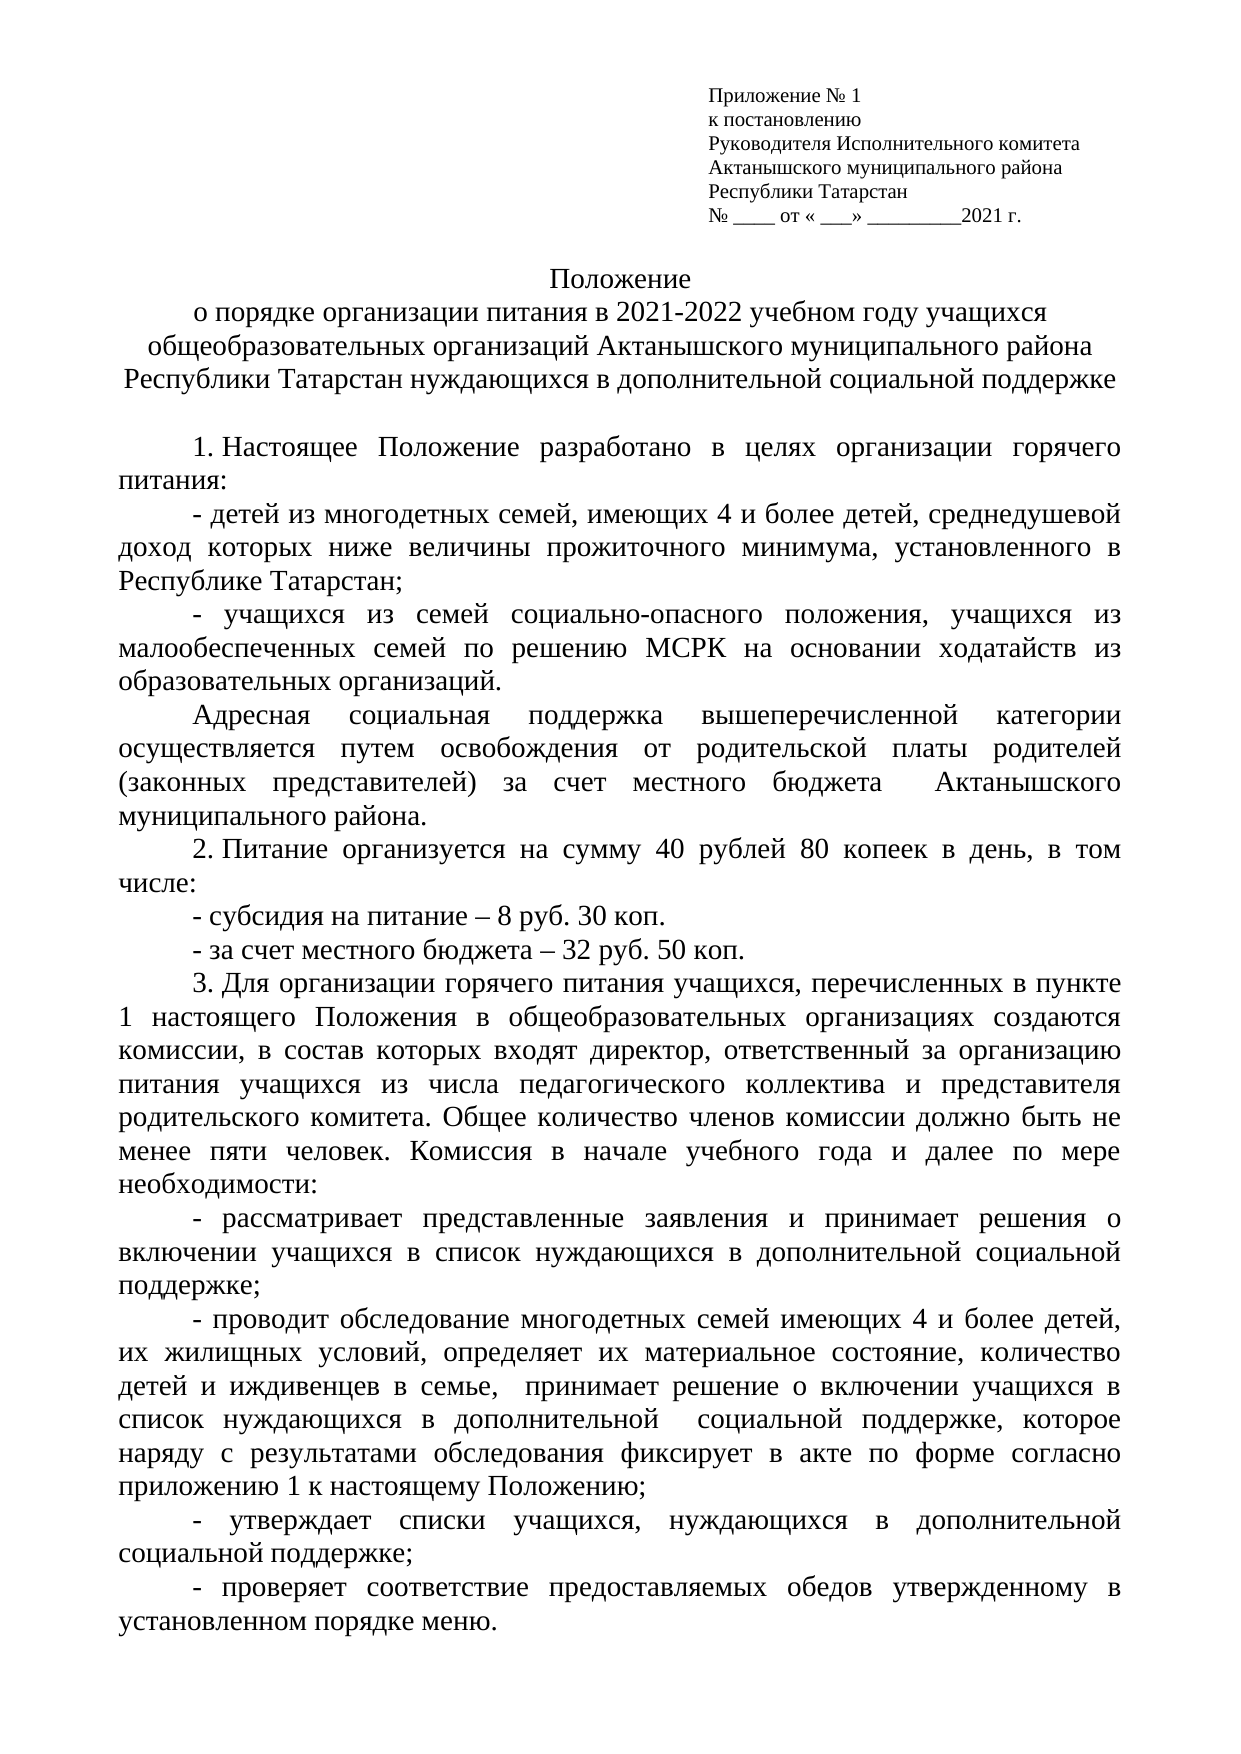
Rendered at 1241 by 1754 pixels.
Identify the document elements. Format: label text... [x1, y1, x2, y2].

text № ____ от « ___» _________2021 г. [708, 203, 1122, 227]
text Республики Татарстан [708, 179, 1122, 203]
list Для организации горячего питания учащихся, перечисленных в пункте 1 настоящего Положения в общеобразовательных организациях создаются комиссии, в состав которых входят директор, ответственный за организацию питания учащихся из числа педагогического коллектива и представителя родительского комитета. Общее количество членов комиссии должно быть не менее пяти человек. Комиссия в начале учебного года и далее по мере необходимости: [118, 965, 1122, 1200]
text Приложение № 1 [708, 83, 1122, 107]
list - утверждает списки учащихся, нуждающихся в дополнительной социальной поддержке; [118, 1502, 1122, 1569]
text Руководителя Исполнительного комитета [708, 131, 1122, 155]
list - проводит обследование многодетных семей имеющих 4 и более детей, их жилищных условий, определяет их материальное состояние, количество детей и иждивенцев в семье, принимает решение о включении учащихся в список нуждающихся в дополнительной социальной поддержке, которое наряду с результатами обследования фиксирует в акте по форме согласно приложению 1 к настоящему Положению; [118, 1301, 1122, 1502]
list Настоящее Положение разработано в целях организации горячего питания: [118, 429, 1122, 496]
list - за счет местного бюджета – 32 руб. 50 коп. [118, 932, 1122, 965]
list - субсидия на питание – 8 руб. 30 коп. [118, 898, 1122, 932]
list - рассматривает представленные заявления и принимает решения о включении учащихся в список нуждающихся в дополнительной социальной поддержке; [118, 1200, 1122, 1301]
list - детей из многодетных семей, имеющих 4 и более детей, среднедушевой доход которых ниже величины прожиточного минимума, установленного в Республике Татарстан; [118, 496, 1122, 596]
list Адресная социальная поддержка вышеперечисленной категории осуществляется путем освобождения от родительской платы родителей (законных представителей) за счет местного бюджета Актанышского муниципального района. [118, 697, 1122, 831]
text о порядке организации питания в 2021-2022 учебном году учащихся общеобразовательных организаций Актанышского муниципального района Республики Татарстан нуждающихся в дополнительной социальной поддержке [118, 294, 1122, 395]
list Питание организуется на сумму 40 рублей 80 копеек в день, в том числе: [118, 831, 1122, 898]
list - проверяет соответствие предоставляемых обедов утвержденному в установленном порядке меню. [118, 1569, 1122, 1636]
text Актанышского муниципального района [708, 155, 1122, 179]
list Положение [118, 261, 1122, 294]
text к постановлению [708, 107, 1122, 131]
list - учащихся из семей социально-опасного положения, учащихся из малообеспеченных семей по решению МСРК на основании ходатайств из образовательных организаций. [118, 596, 1122, 697]
